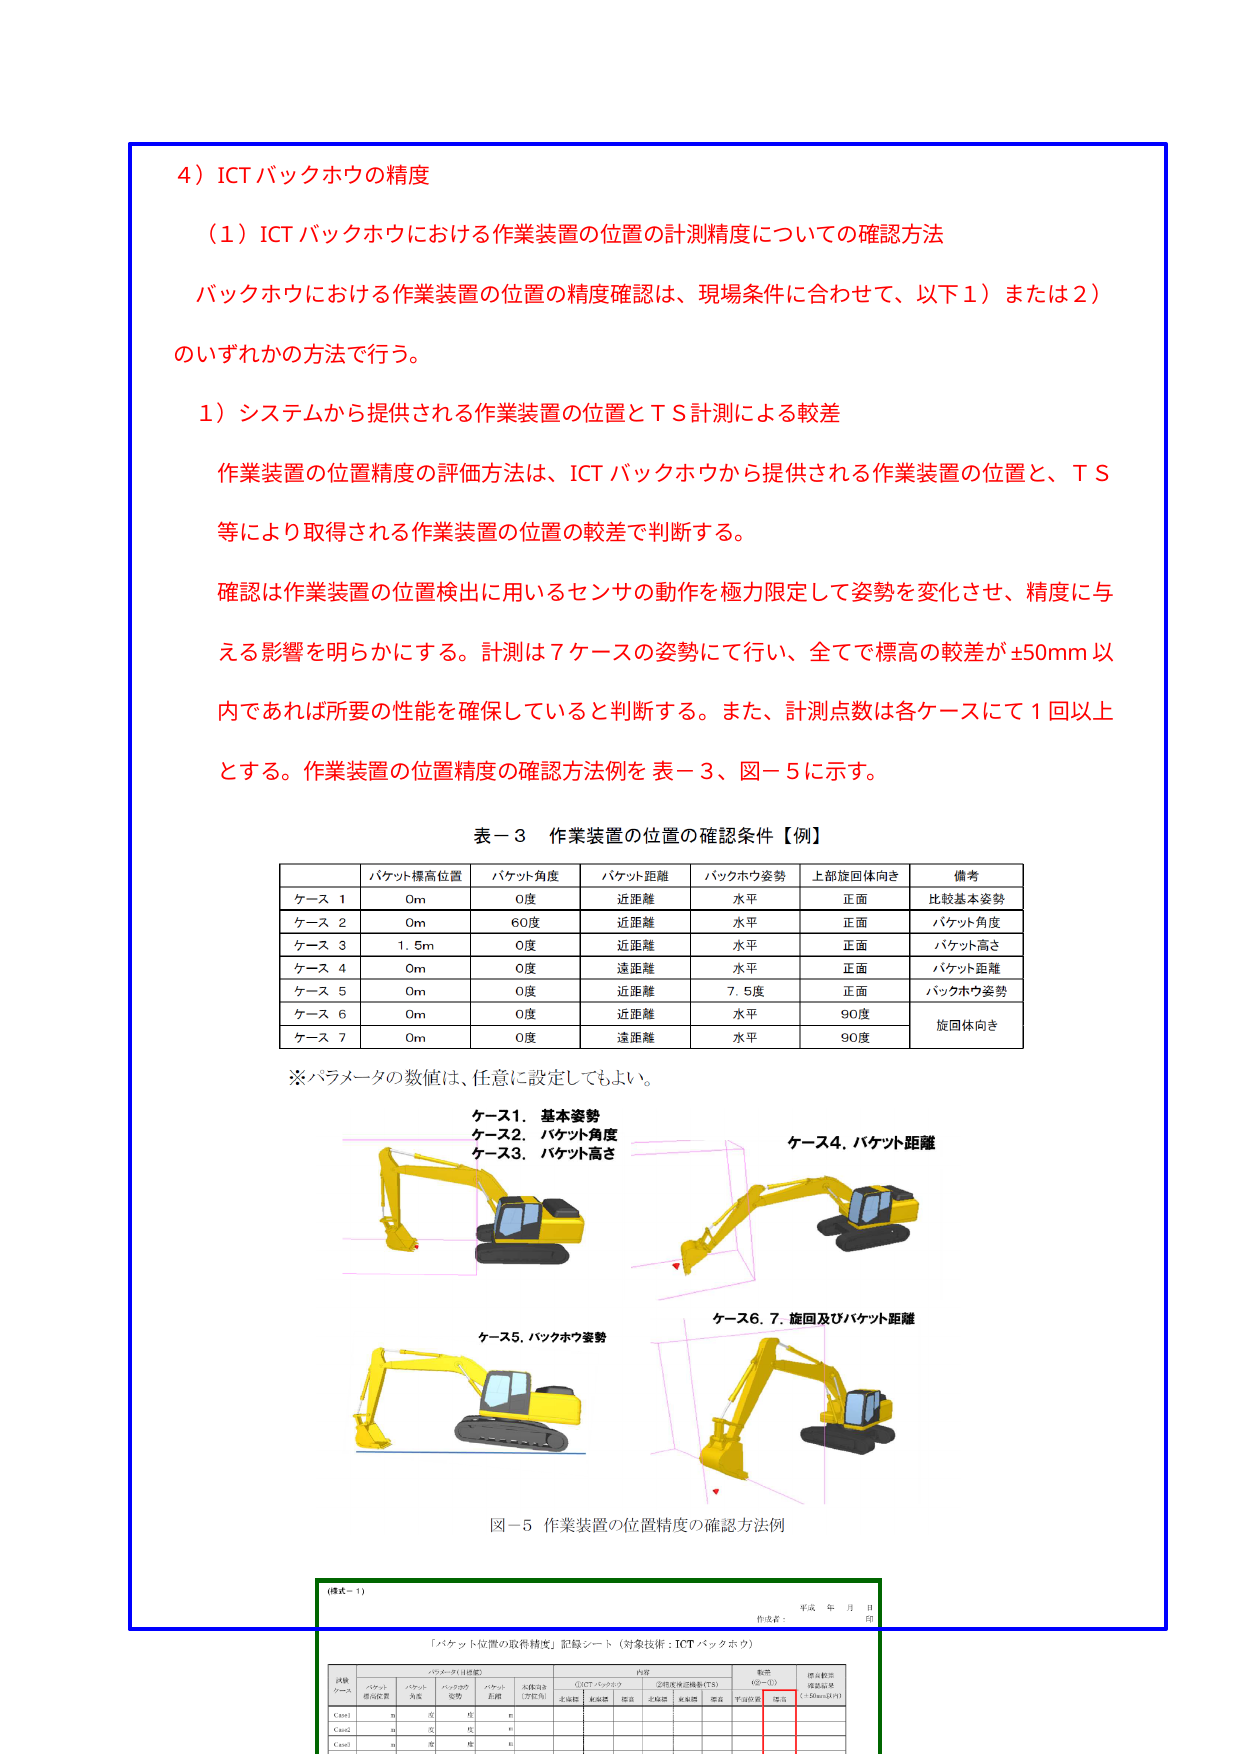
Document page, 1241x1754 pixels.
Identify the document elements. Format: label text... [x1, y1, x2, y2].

text ４）ICTバックホウの精度 [132, 146, 1114, 203]
text １）システムから提供される作業装置の位置とＴＳ計測による較差 [174, 382, 1114, 442]
picture [319, 1631, 878, 1754]
picture [319, 1583, 878, 1627]
text バックホウにおける作業装置の位置の精度確認は、現場条件に合わせて、以下１）または２）のいずれかの方法で行う。 [174, 263, 1114, 382]
text 作業装置の位置精度の評価方法は、ICT バックホウから提供される作業装置の位置と、ＴＳ等により取得される作業装置の位置の較差で判断する。 [217, 442, 1114, 561]
text （１）ICT バックホウにおける作業装置の位置の計測精度についての確認方法 [174, 203, 1114, 263]
text 確認は作業装置の位置検出に用いるセンサの動作を極力限定して姿勢を変化させ、精度に与える影響を明らかにする。計測は７ケースの姿勢にて行い、全てで標高の較差が±50mm以内であれば所要の性能を確保していると判断する。また、計測点数は各ケースにて1 回以上とする。作業装置の位置精度の確認方法例を 表－３、図－５に示す。 [217, 561, 1114, 799]
